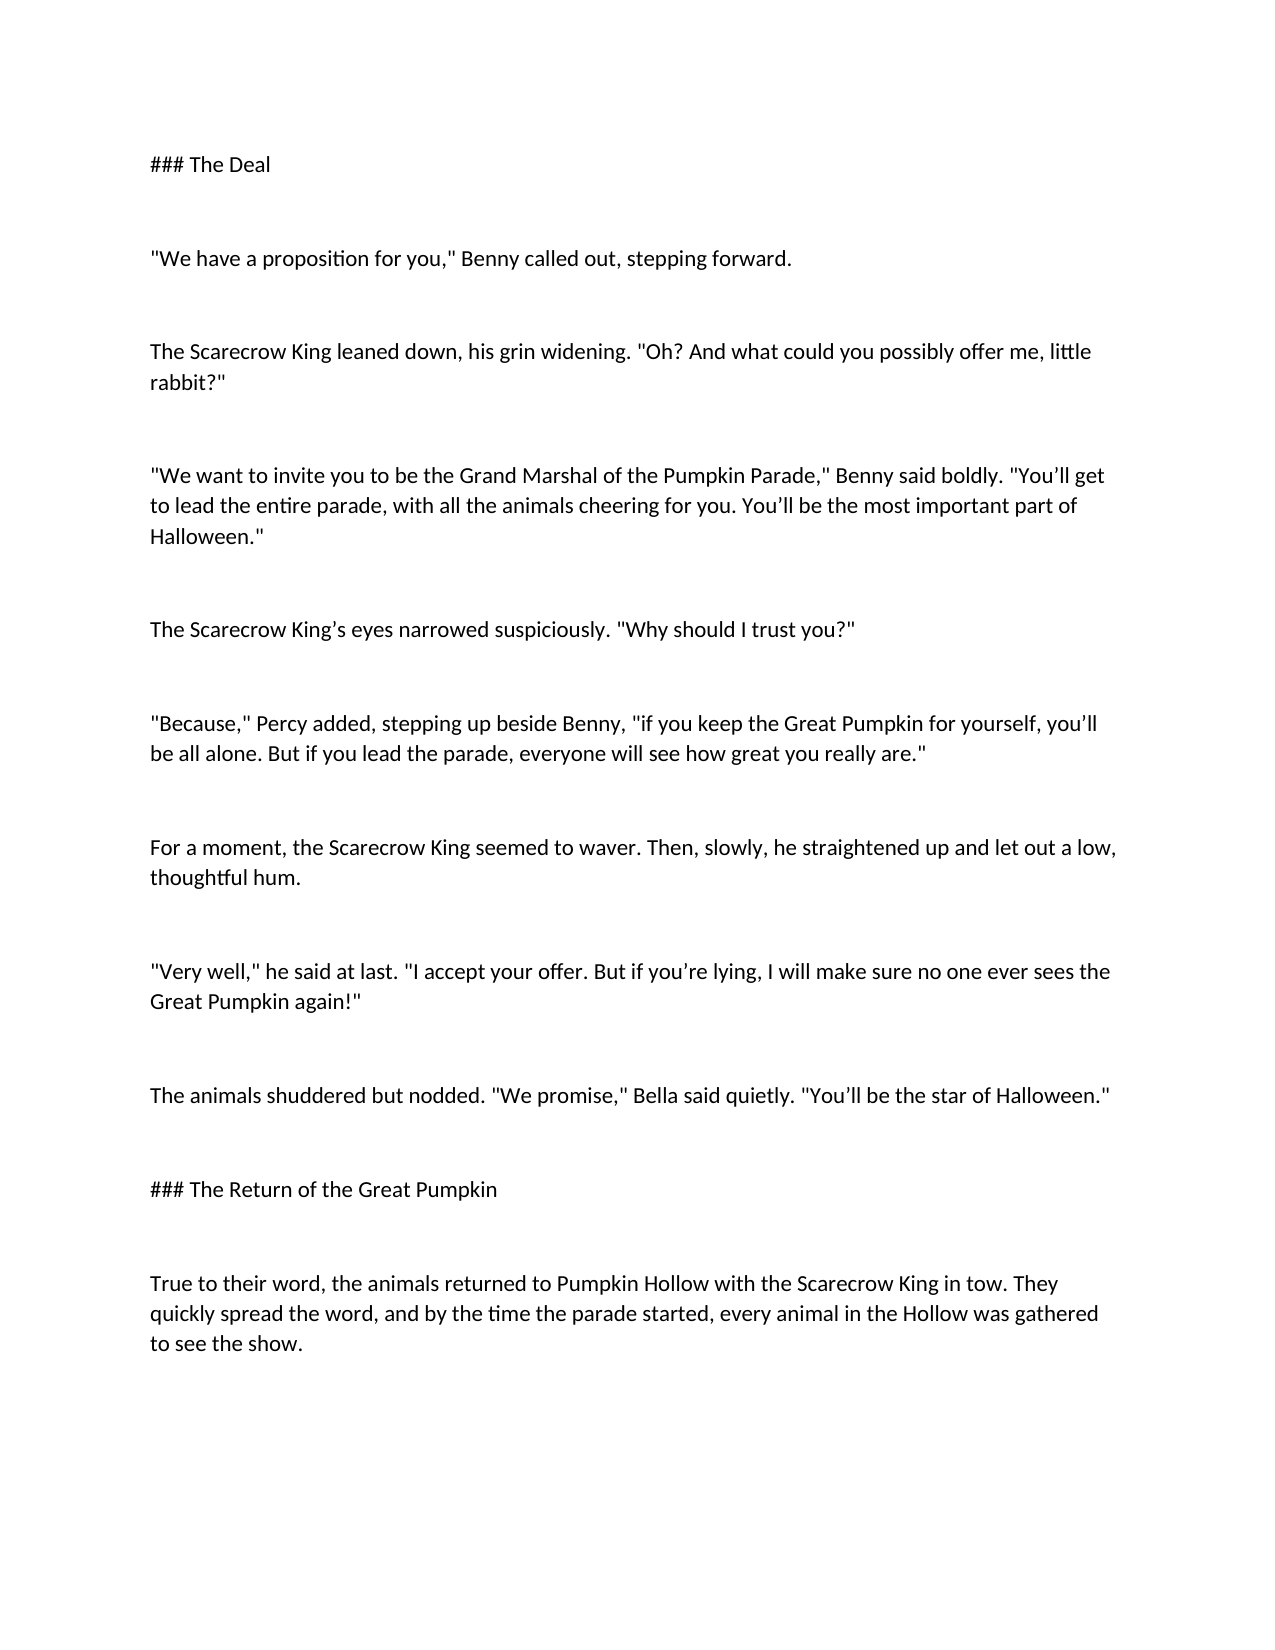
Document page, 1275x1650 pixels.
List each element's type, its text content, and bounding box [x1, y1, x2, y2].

text "We want to invite you to be the Grand Marshal of the Pumpkin Parade," Benny said boldly. "You’ll get to lead the entire parade, with all the animals cheering for you. You’ll be the most important part of Halloween." [150, 461, 1125, 550]
text The Scarecrow King’s eyes narrowed suspiciously. "Why should I trust you?" [150, 616, 1125, 644]
text The animals shuddered but nodded. "We promise," Bella said quietly. "You’ll be the star of Halloween." [150, 1081, 1125, 1109]
text For a moment, the Scarecrow King seemed to waver. Then, slowly, he straightened up and let out a low, thoughtful hum. [150, 833, 1125, 892]
text True to their word, the animals returned to Pumpkin Hollow with the Scarecrow King in tow. They quickly spread the word, and by the time the parade started, every animal in the Hollow was gathered to see the show. [150, 1269, 1125, 1357]
text ### The Deal [150, 150, 1125, 178]
text The Scarecrow King leaned down, his grin widening. "Oh? And what could you possibly offer me, little rabbit?" [150, 337, 1125, 396]
text "Very well," he said at last. "I accept your offer. But if you’re lying, I will make sure no one ever sees the Great Pumpkin again!" [150, 957, 1125, 1016]
text ### The Return of the Great Pumpkin [150, 1175, 1125, 1203]
text "We have a proposition for you," Benny called out, stepping forward. [150, 244, 1125, 272]
text "Because," Percy added, stepping up beside Benny, "if you keep the Great Pumpkin for yourself, you’ll be all alone. But if you lead the parade, everyone will see how great you really are." [150, 709, 1125, 768]
